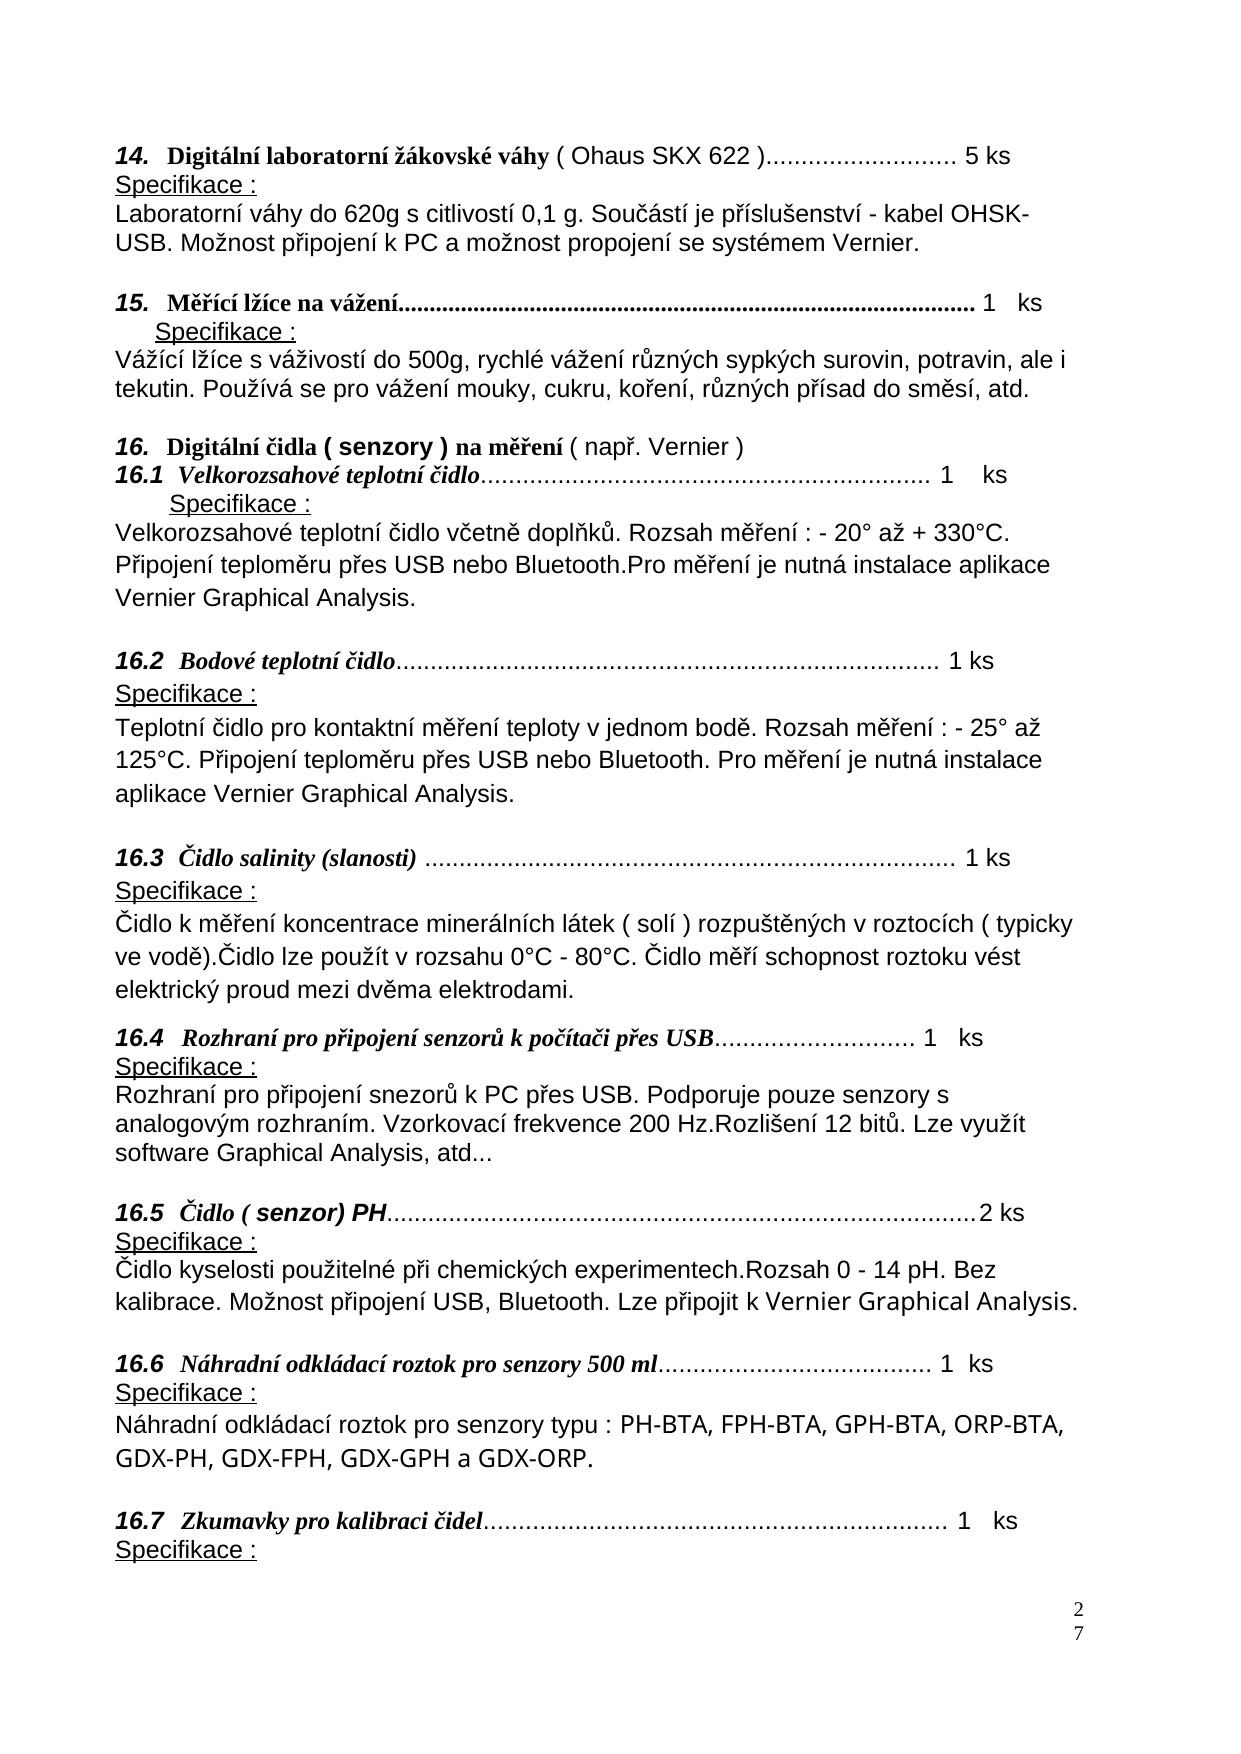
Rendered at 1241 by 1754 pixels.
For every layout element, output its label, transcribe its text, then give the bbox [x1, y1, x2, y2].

text Specifikace : [115, 679, 1078, 708]
list Čidlo salinity (slanosti) 1 ks [115, 843, 1078, 872]
text Čidlo kyselosti použitelné při chemických experimentech.Rozsah 0 - 14 pH. Bez kalibrace. Možnost připojení USB, Bluetooth. Lze připojit k Vernier Graphical Analysis. [115, 1255, 1078, 1318]
text Specifikace : [115, 1051, 1078, 1080]
text Rozhraní pro připojení snezorů k PC přes USB. Podporuje pouze senzory s analogovým rozhraním. Vzorkovací frekvence 200 Hz.Rozlišení 12 bitů. Lze využít software Graphical Analysis, atd... [115, 1080, 1078, 1166]
text Specifikace : [115, 489, 1078, 518]
list Bodové teplotní čidlo 1 ks [115, 646, 1078, 675]
text Laboratorní váhy do 620g s citlivostí 0,1 g. Součástí je příslušenství - kabel OHSK- USB. Možnost připojení k PC a možnost propojení se systémem Vernier. [115, 199, 1078, 256]
text Specifikace : [115, 1227, 1078, 1255]
text Čidlo k měření koncentrace minerálních látek ( solí ) rozpuštěných v roztocích ( typicky ve vodě).Čidlo lze použít v rozsahu 0°C - 80°C. Čidlo měří schopnost roztoku vést elektrický proud mezi dvěma elektrodami. [115, 909, 1078, 1004]
text Specifikace : [115, 876, 1078, 905]
list Zkumavky pro kalibraci čidel 1 ks [115, 1506, 1078, 1535]
text Specifikace : [115, 1535, 1078, 1564]
list Čidlo ( senzor) PH 2 ks [115, 1198, 1078, 1227]
list Velkorozsahové teplotní čidlo 1 ks [115, 460, 1078, 489]
text Velkorozsahové teplotní čidlo včetně doplňků. Rozsah měření : - 20° až + 330°C. Připojení teploměru přes USB nebo Bluetooth.Pro měření je nutná instalace aplikace Vernier Graphical Analysis. [115, 518, 1078, 611]
text Specifikace : [115, 1378, 1078, 1407]
list Digitální čidla ( senzory ) na měření ( např. Vernier ) [115, 431, 1078, 460]
text Teplotní čidlo pro kontaktní měření teploty v jednom bodě. Rozsah měření : - 25° až 125°C. Připojení teploměru přes USB nebo Bluetooth. Pro měření je nutná instalace aplikace Vernier Graphical Analysis. [115, 712, 1078, 807]
text Specifikace : [115, 170, 1078, 199]
list Náhradní odkládací roztok pro senzory 500 ml 1 ks [115, 1349, 1078, 1378]
list Měřící lžíce na vážení 1 ks [115, 288, 1078, 316]
list Rozhraní pro připojení senzorů k počítači přes USB 1 ks [115, 1023, 1078, 1051]
text Vážící lžíce s váživostí do 500g, rychlé vážení různých sypkých surovin, potravin, ale i tekutin. Používá se pro vážení mouky, cukru, koření, různých přísad do směsí, atd. [115, 345, 1078, 403]
text Náhradní odkládací roztok pro senzory typu : PH-BTA, FPH-BTA, GPH-BTA, ORP-BTA, GDX-PH, GDX-FPH, GDX-GPH a GDX-ORP. [115, 1407, 1078, 1475]
list Digitální laboratorní žákovské váhy ( Ohaus SKX 622 ) 5 ks [115, 141, 1078, 170]
text Specifikace : [115, 316, 1078, 345]
